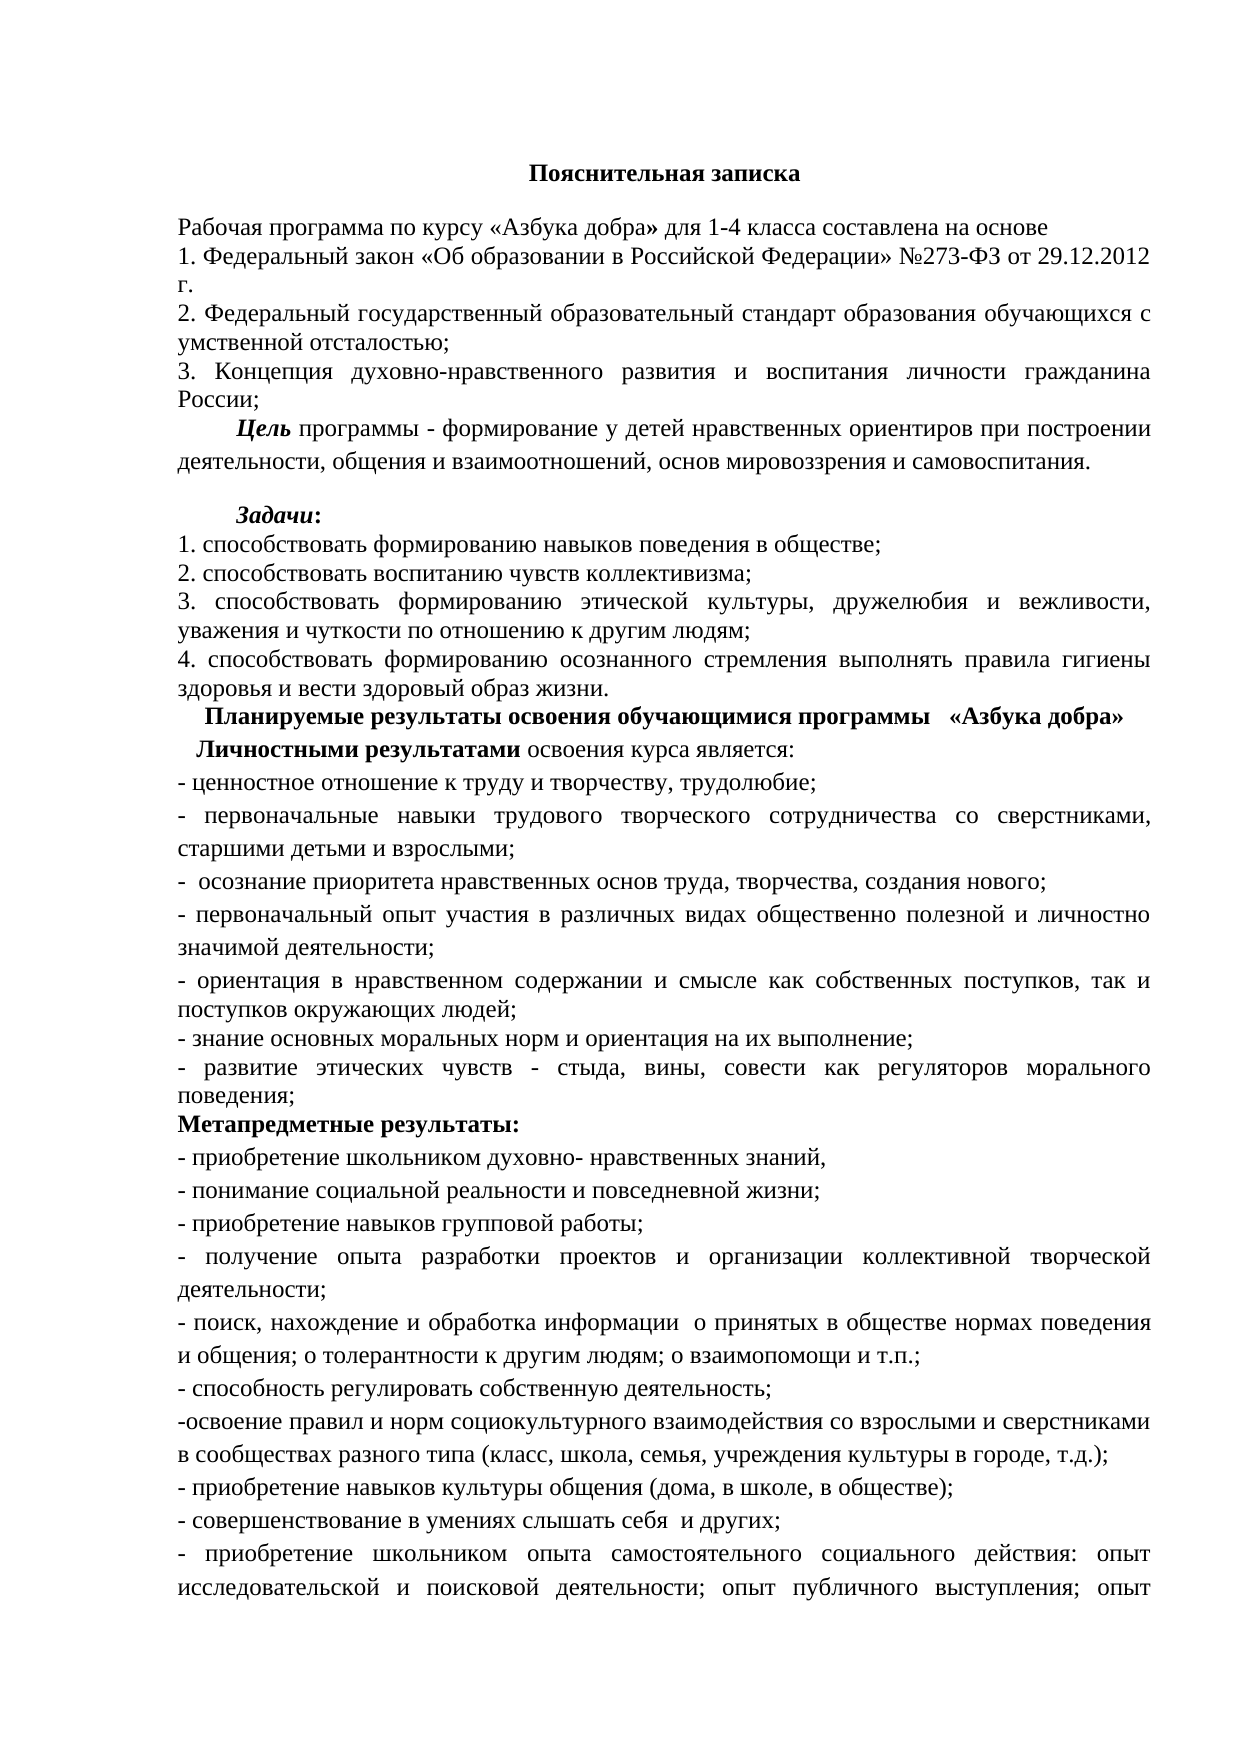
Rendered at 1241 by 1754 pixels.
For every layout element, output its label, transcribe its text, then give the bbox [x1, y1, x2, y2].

text 1. способствовать формированию навыков поведения в обществе; [177, 529, 1152, 558]
text - знание основных моральных норм и ориентация на их выполнение; [177, 1023, 1152, 1052]
text - первоначальные навыки трудового творческого сотрудничества со сверстниками, старшими детьми и взрослыми; [177, 800, 1152, 862]
text - ориентация в нравственном содержании и смысле как собственных поступков, так и поступков окружающих людей; [177, 966, 1152, 1023]
text 3. Концепция духовно-нравственного развития и воспитания личности гражданина России; [177, 356, 1152, 413]
text - понимание социальной реальности и повседневной жизни; [177, 1175, 1152, 1204]
text - способность регулировать собственную деятельность; [177, 1373, 1152, 1402]
text - ценностное отношение к труду и творчеству, трудолюбие; [177, 767, 1152, 796]
text - развитие этических чувств - стыда, вины, совести как регуляторов морального поведения; [177, 1052, 1152, 1109]
text -освоение правил и норм социокультурного взаимодействия со взрослыми и сверстниками в сообществах разного типа (класс, школа, семья, учреждения культуры в городе, т.д.); [177, 1406, 1152, 1468]
text - получение опыта разработки проектов и организации коллективной творческой деятельности; [177, 1241, 1152, 1303]
text 2. Федеральный государственный образовательный стандарт образования обучающихся с умственной отсталостью; [177, 298, 1152, 356]
text - приобретение навыков групповой работы; [177, 1208, 1152, 1237]
text - осознание приоритета нравственных основ труда, творчества, создания нового; [177, 866, 1152, 895]
text 2. способствовать воспитанию чувств коллективизма; [177, 558, 1152, 586]
text Планируемые результаты освоения обучающимися программы «Азбука добра» [177, 701, 1152, 730]
text Рабочая программа по курсу «Азбука добра» для 1-4 класса составлена на основе [177, 212, 1152, 241]
text - приобретение школьником духовно- нравственных знаний, [177, 1142, 1152, 1171]
text 4. способствовать формированию осознанного стремления выполнять правила гигиены здоровья и вести здоровый образ жизни. [177, 644, 1152, 701]
text Личностными результатами освоения курса является: [177, 734, 1152, 763]
text - приобретение навыков культуры общения (дома, в школе, в обществе); [177, 1472, 1152, 1501]
text - поиск, нахождение и обработка информации о принятых в обществе нормах поведения и общения; о толерантности к другим людям; о взаимопомощи и т.п.; [177, 1307, 1152, 1369]
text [177, 1538, 1152, 1600]
text Цель программы - формирование у детей нравственных ориентиров при построении деятельности, общения и взаимоотношений, основ мировоззрения и самовоспитания. [177, 413, 1152, 475]
text Пояснительная записка [177, 158, 1152, 187]
text Задачи: [177, 500, 1152, 529]
text Метапредметные результаты: [177, 1109, 1152, 1138]
text - первоначальный опыт участия в различных видах общественно полезной и личностно значимой деятельности; [177, 899, 1152, 961]
text 3. способствовать формированию этической культуры, дружелюбия и вежливости, уважения и чуткости по отношению к другим людям; [177, 586, 1152, 644]
text - совершенствование в умениях слышать себя и других; [177, 1506, 1152, 1534]
text 1. Федеральный закон «Об образовании в Российской Федерации» №273-ФЗ от 29.12.2012 г. [177, 241, 1152, 298]
